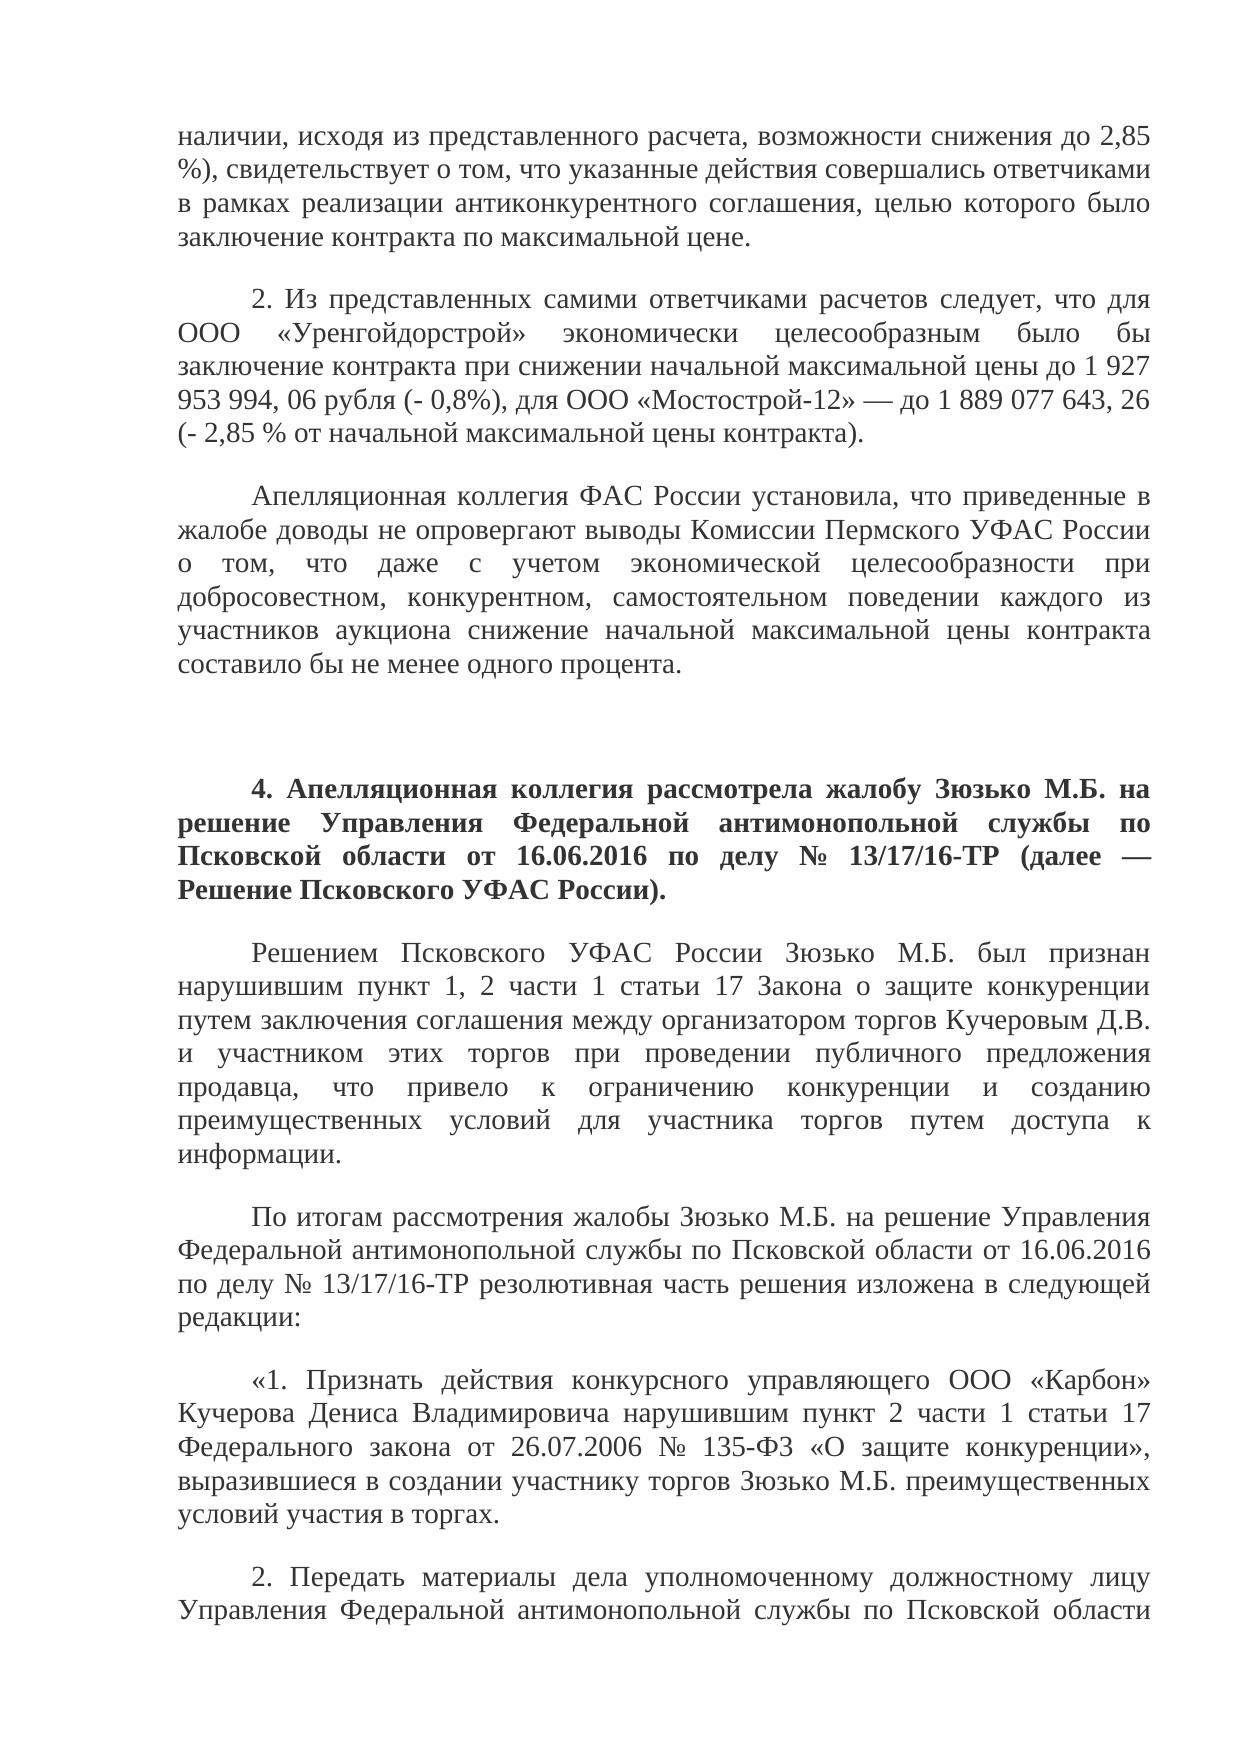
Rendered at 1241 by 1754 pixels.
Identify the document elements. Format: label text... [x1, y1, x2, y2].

text 2. Из представленных самими ответчиками расчетов следует, что для ООО «Уренгойдорстрой» экономически целесообразным было бы заключение контракта при снижении начальной максимальной цены до 1 927 953 994, 06 рубля (- 0,8%), для ООО «Мостострой-12» — до 1 889 077 643, 26 (- 2,85 % от начальной максимальной цены контракта). [177, 281, 1152, 449]
text По итогам рассмотрения жалобы Зюзько М.Б. на решение Управления Федеральной антимонопольной службы по Псковской области от 16.06.2016 по делу № 13/17/16-ТР резолютивная часть решения изложена в следующей редакции: [177, 1199, 1152, 1333]
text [177, 1559, 1152, 1626]
text «1. Признать действия конкурсного управляющего ООО «Карбон» Кучерова Дениса Владимировича нарушившим пункт 2 части 1 статьи 17 Федерального закона от 26.07.2006 № 135-Ф3 «О защите конкуренции», выразившиеся в создании участнику торгов Зюзько М.Б. преимущественных условий участия в торгах. [177, 1362, 1152, 1530]
text Апелляционная коллегия ФАС России установила, что приведенные в жалобе доводы не опровергают выводы Комиссии Пермского УФАС России о том, что даже с учетом экономической целесообразности при добросовестном, конкурентном, самостоятельном поведении каждого из участников аукциона снижение начальной максимальной цены контракта составило бы не менее одного процента. [177, 478, 1152, 679]
text 4. Апелляционная коллегия рассмотрела жалобу Зюзько М.Б. на решение Управления Федеральной антимонопольной службы по Псковской области от 16.06.2016 по делу № 13/17/16-ТР (далее — Решение Псковского УФАС России). [177, 771, 1152, 906]
text Решением Псковского УФАС России Зюзько М.Б. был признан нарушившим пункт 1, 2 части 1 статьи 17 Закона о защите конкуренции путем заключения соглашения между организатором торгов Кучеровым Д.В. и участником этих торгов при проведении публичного предложения продавца, что привело к ограничению конкуренции и созданию преимущественных условий для участника торгов путем доступа к информации. [177, 935, 1152, 1169]
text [177, 118, 1152, 252]
